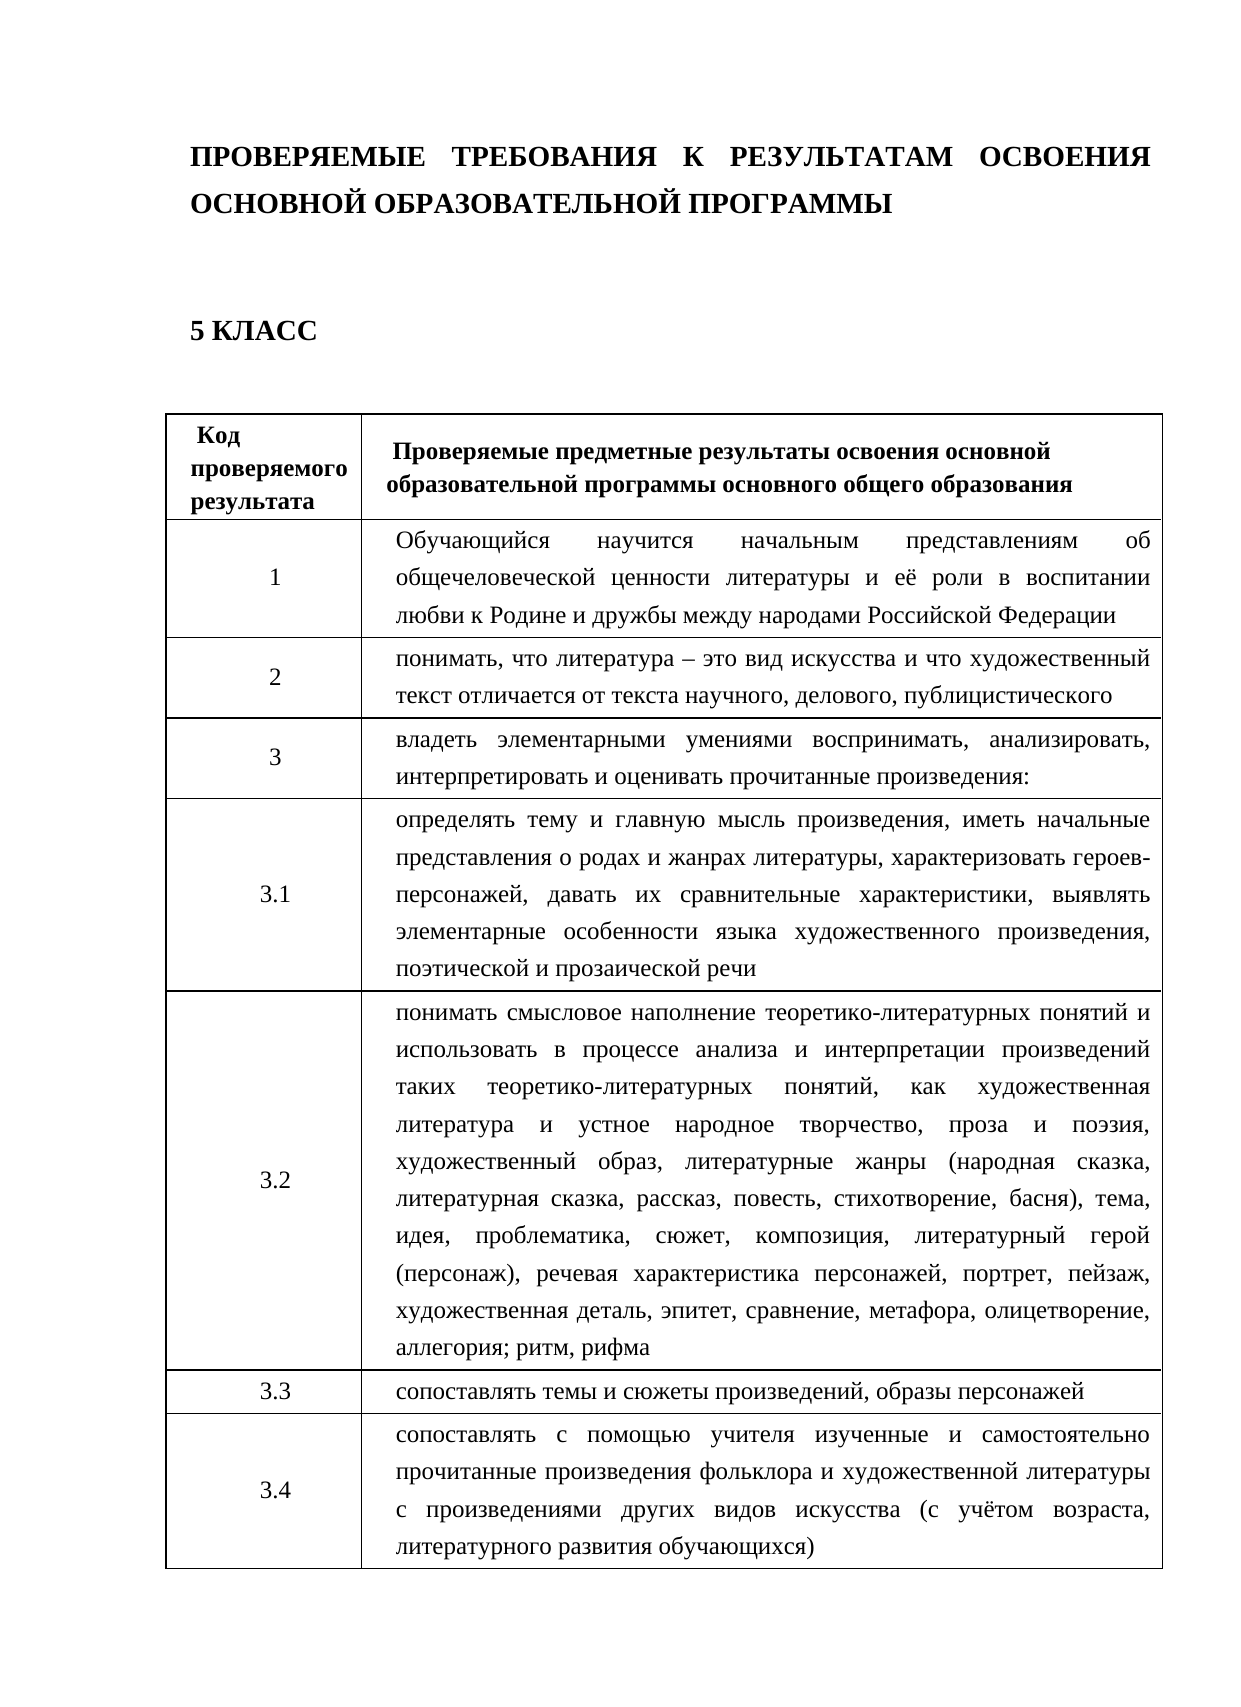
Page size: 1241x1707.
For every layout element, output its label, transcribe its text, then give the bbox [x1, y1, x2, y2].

table_cell сопоставлять темы и сюжеты произведений, образы персонажей [362, 1369, 1162, 1412]
table_cell понимать смысловое наполнение теоретико-литературных понятий и использовать в процессе анализа и интерпретации произведений таких теоретико-литературных понятий, как художественная литература и устное народное творчество, проза и поэзия, художественный образ, литературные жанры (народная сказка, литературная сказка, рассказ, повесть, стихотворение, басня), тема, идея, проблематика, сюжет, композиция, литературный герой (персонаж), речевая характеристика персонажей, портрет, пейзаж, художественная деталь, эпитет, сравнение, метафора, олицетворение, аллегория; ритм, рифма [362, 990, 1162, 1369]
table_cell 3 [167, 719, 361, 798]
table_cell владеть элементарными умениями воспринимать, анализировать, интерпретировать и оценивать прочитанные произведения: [362, 717, 1162, 798]
table_header Проверяемые предметные результаты освоения основной образовательной программы основного общего образования [362, 415, 1162, 518]
table_header Код проверяемого результата [167, 415, 361, 518]
table_cell 3.4 [167, 1414, 361, 1568]
table_cell 1 [167, 520, 361, 636]
table_cell 2 [167, 638, 361, 717]
table_cell 3.1 [167, 799, 361, 990]
table_cell 3.3 [167, 1371, 361, 1412]
text 5 КЛАСС [190, 313, 1152, 347]
table_cell 3.2 [167, 992, 361, 1369]
table_cell понимать, что литература – это вид искусства и что художественный текст отличается от текста научного, делового, публицистического [362, 636, 1162, 717]
table_cell определять тему и главную мысль произведения, иметь начальные представления о родах и жанрах литературы, характеризовать героев-персонажей, давать их сравнительные характеристики, выявлять элементарные особенности языка художественного произведения, поэтической и прозаической речи [362, 798, 1162, 990]
text ПРОВЕРЯЕМЫЕ ТРЕБОВАНИЯ К РЕЗУЛЬТАТАМ ОСВОЕНИЯ ОСНОВНОЙ ОБРАЗОВАТЕЛЬНОЙ ПРОГРАММЫ [190, 139, 1152, 219]
table_cell Обучающийся научится начальным представлениям об общечеловеческой ценности литературы и её роли в воспитании любви к Родине и дружбы между народами Российской Федерации [362, 519, 1162, 636]
table_cell сопоставлять с помощью учителя изученные и самостоятельно прочитанные произведения фольклора и художественной литературы с произведениями других видов искусства (с учётом возраста, литературного развития обучающихся) [362, 1413, 1162, 1568]
